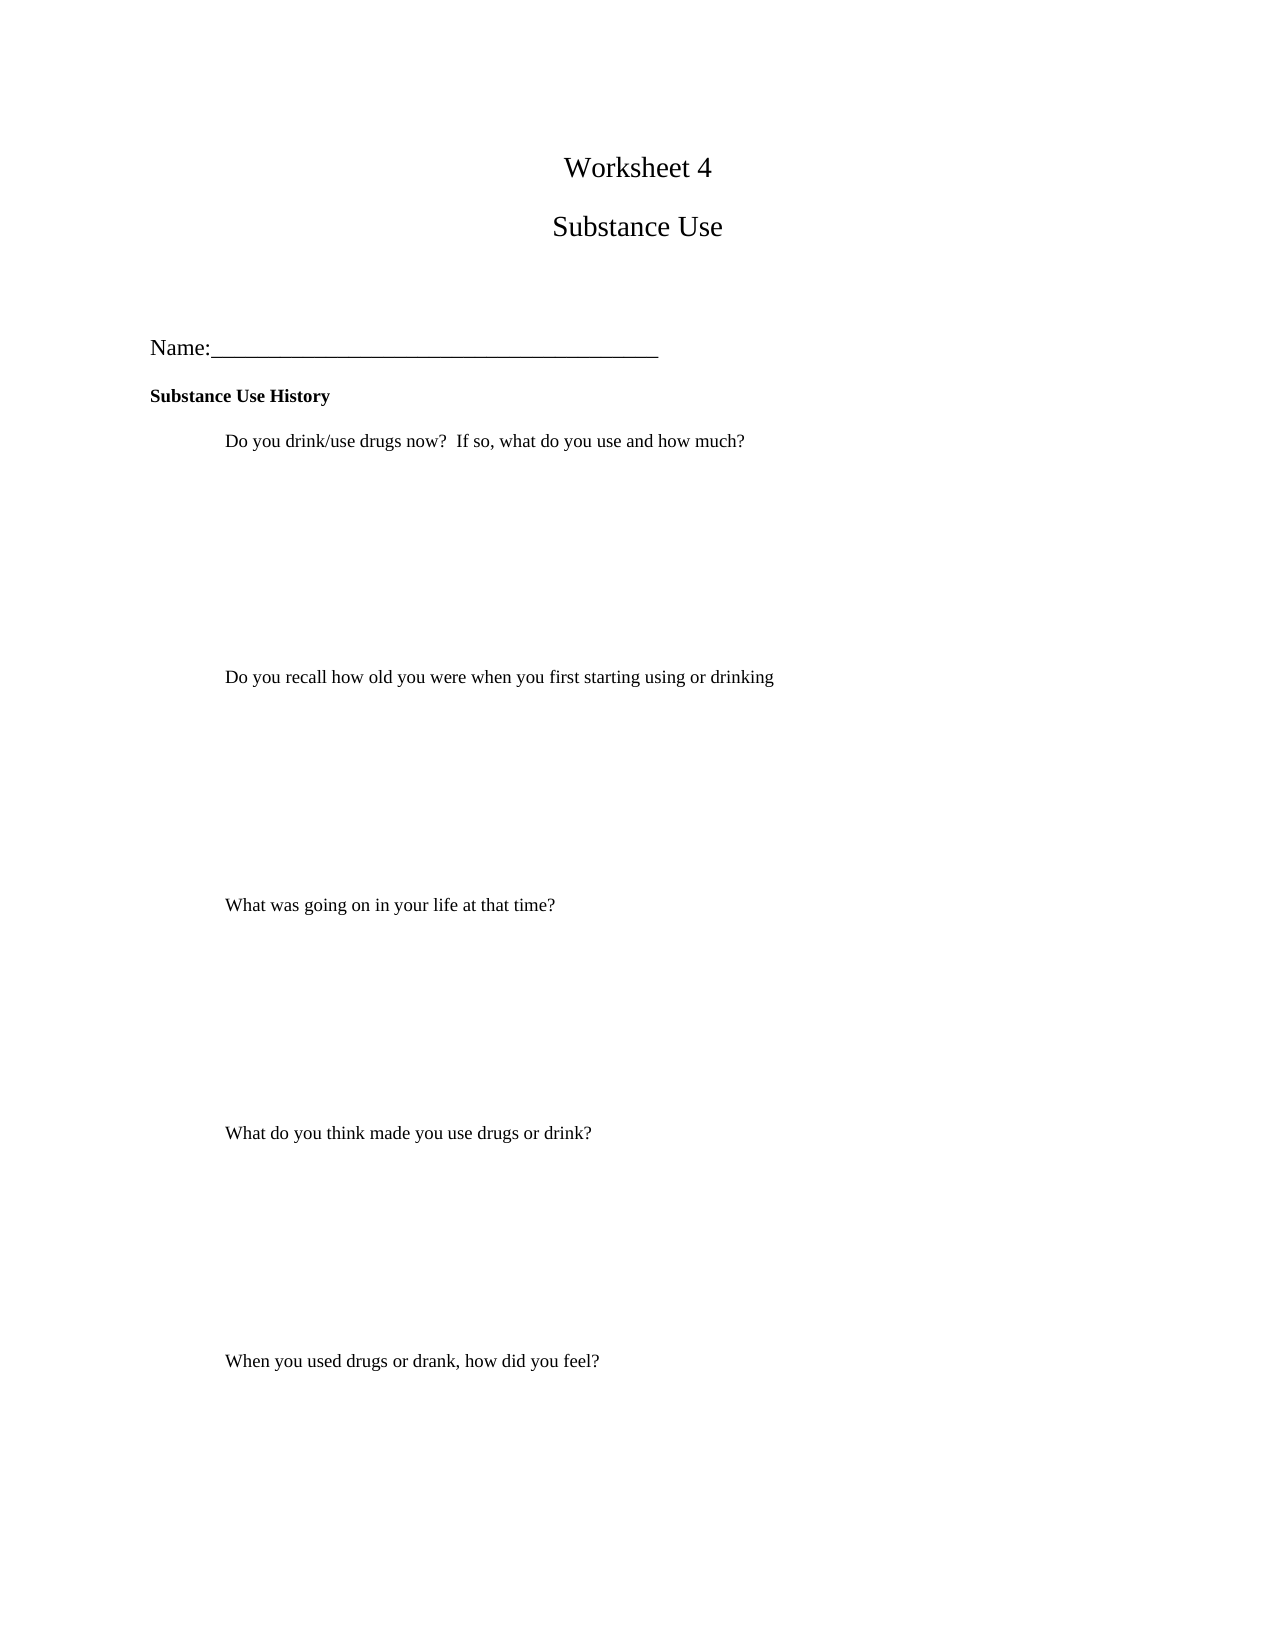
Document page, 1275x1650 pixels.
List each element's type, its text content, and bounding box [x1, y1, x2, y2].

text When you used drugs or drank, how did you feel? [225, 1350, 1125, 1372]
text What do you think made you use drugs or drink? [150, 1122, 1125, 1144]
text Worksheet 4 [150, 150, 1125, 183]
text Do you recall how old you were when you first starting using or drinking [150, 666, 1125, 687]
text What was going on in your life at that time? [225, 894, 1125, 916]
text Do you drink/use drugs now? If so, what do you use and how much? [150, 430, 1125, 452]
text Name:_______________________________________ [150, 334, 1125, 360]
text Substance Use [150, 209, 1125, 243]
text Substance Use History [150, 385, 1125, 406]
